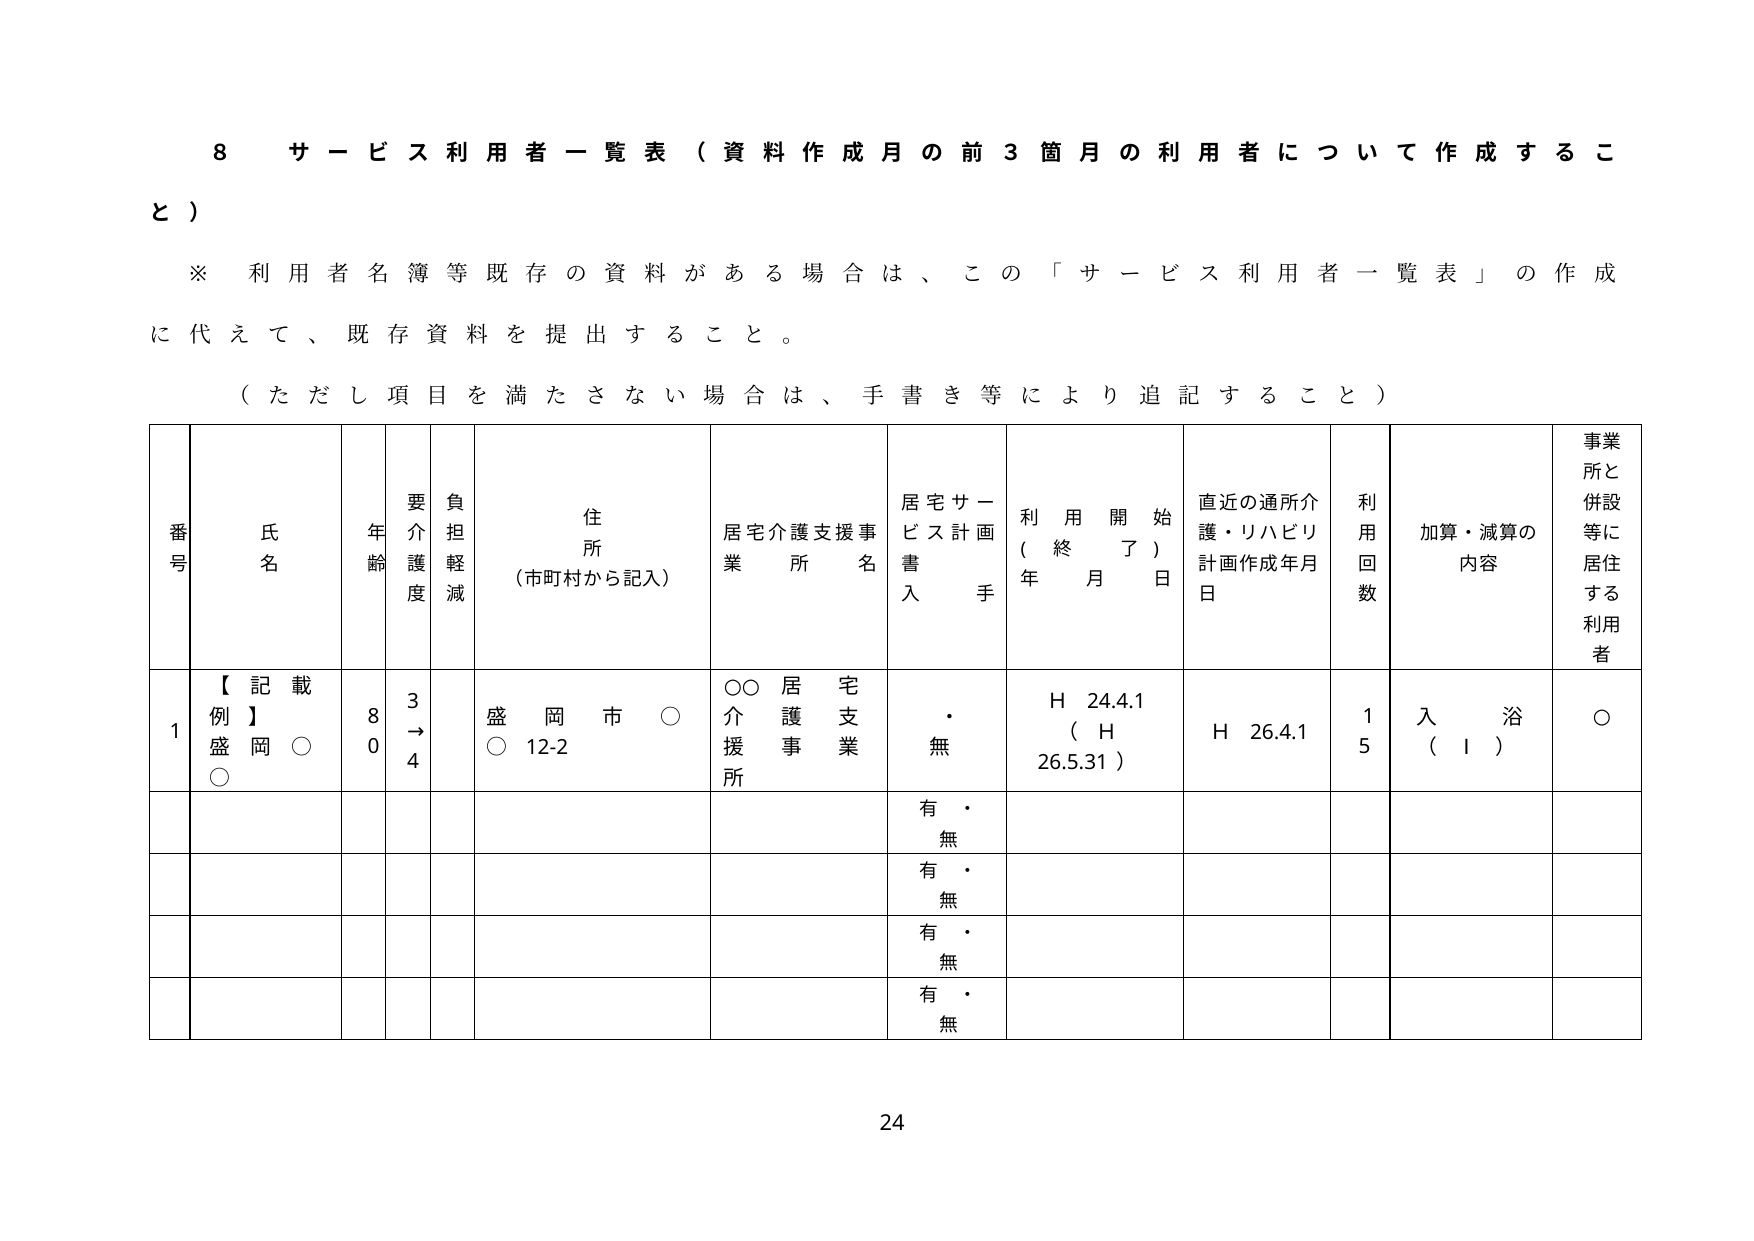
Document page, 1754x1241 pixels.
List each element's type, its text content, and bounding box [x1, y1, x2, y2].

table_cell [150, 978, 189, 1039]
table_header 加算・減算の内容 [1391, 425, 1552, 668]
table_cell [386, 854, 430, 915]
table_cell 有 ・ 無 [888, 916, 1006, 977]
table_cell [1184, 978, 1330, 1039]
table_cell [1553, 792, 1641, 853]
table_cell [386, 792, 430, 853]
table_cell 【記載例】 盛岡○○ [191, 670, 341, 791]
table_cell [1184, 916, 1330, 977]
table_cell [342, 854, 385, 915]
table_cell [1553, 854, 1641, 915]
table_cell 盛岡市○○12-2 [475, 670, 710, 791]
table_header 要 介 護 度 [386, 425, 430, 668]
table_cell [191, 916, 341, 977]
table_cell [1007, 854, 1183, 915]
table_cell [475, 978, 710, 1039]
table_cell [1391, 854, 1552, 915]
table_cell [431, 792, 474, 853]
table_cell [342, 978, 385, 1039]
table_header 居宅介護支援事業所名 [711, 425, 887, 668]
table_cell [711, 792, 887, 853]
table_header 負 担 軽 減 [431, 425, 474, 668]
text （ただし項目を満たさない場合は、手書き等により追記すること） [149, 363, 1634, 424]
table_cell 有 ・ 無 [888, 978, 1006, 1039]
table_cell 有 ・ 無 [888, 854, 1006, 915]
table_cell [431, 978, 474, 1039]
table_cell [431, 916, 474, 977]
table_cell 入浴（Ⅰ） [1391, 670, 1552, 791]
table_cell [1331, 854, 1389, 915]
table_cell [1331, 978, 1389, 1039]
table_cell [1184, 792, 1330, 853]
table_cell 有 ・ 無 [888, 792, 1006, 853]
table_header 住 所 （市町村から記入） [475, 425, 710, 668]
table_header 氏 名 [191, 425, 341, 668]
table_header 直近の通所介護・リハビリ計画作成年月日 [1184, 425, 1330, 668]
table_cell [150, 792, 189, 853]
table_cell [342, 792, 385, 853]
table_cell [150, 854, 189, 915]
table_header 利 用 回 数 [1331, 425, 1389, 668]
table_cell [342, 916, 385, 977]
table_cell [431, 854, 474, 915]
table_cell Ｈ24.4.1 （Ｈ26.5.31） [1007, 670, 1183, 791]
table_cell [431, 670, 474, 791]
table_cell [386, 978, 430, 1039]
table_cell ○○居宅介護支援事業所 [711, 670, 887, 791]
table_cell 80 [342, 670, 385, 791]
table_header 利用開始 (終 了) 年月日 [1007, 425, 1183, 668]
table_cell [711, 916, 887, 977]
table_cell [711, 978, 887, 1039]
table_cell [150, 916, 189, 977]
table_cell [1391, 916, 1552, 977]
table_cell [1007, 978, 1183, 1039]
table_cell ・ 無 [888, 670, 1006, 791]
table_cell [1007, 916, 1183, 977]
table_cell [1553, 978, 1641, 1039]
table_cell [1331, 792, 1389, 853]
table_cell [1007, 792, 1183, 853]
table_cell [191, 854, 341, 915]
table_header 年齢 [342, 425, 385, 668]
table_header 居宅サービス計画書 入手 [888, 425, 1006, 668]
table_cell [475, 916, 710, 977]
table_cell 15 [1331, 670, 1389, 791]
table_header 番号 [150, 425, 189, 668]
table_cell [386, 916, 430, 977]
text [149, 120, 1634, 242]
table_cell ○ [1553, 670, 1641, 791]
table_cell [191, 978, 341, 1039]
table_cell [475, 854, 710, 915]
table_cell [1184, 854, 1330, 915]
table_cell 3→4 [386, 670, 430, 791]
table_cell [1553, 916, 1641, 977]
table_cell 1 [150, 670, 189, 791]
table_cell [475, 792, 710, 853]
table_header 事業所と併設等に居住する利用者 [1553, 425, 1641, 668]
table_cell [711, 854, 887, 915]
table_cell [1391, 978, 1552, 1039]
table_cell Ｈ26.4.1 [1184, 670, 1330, 791]
table_cell [191, 792, 341, 853]
table_cell [1331, 916, 1389, 977]
text ※ 利用者名簿等既存の資料がある場合は、この「サービス利用者一覧表」の作成に代えて、既存資料を提出すること。 [149, 242, 1634, 363]
table_cell [1391, 792, 1552, 853]
